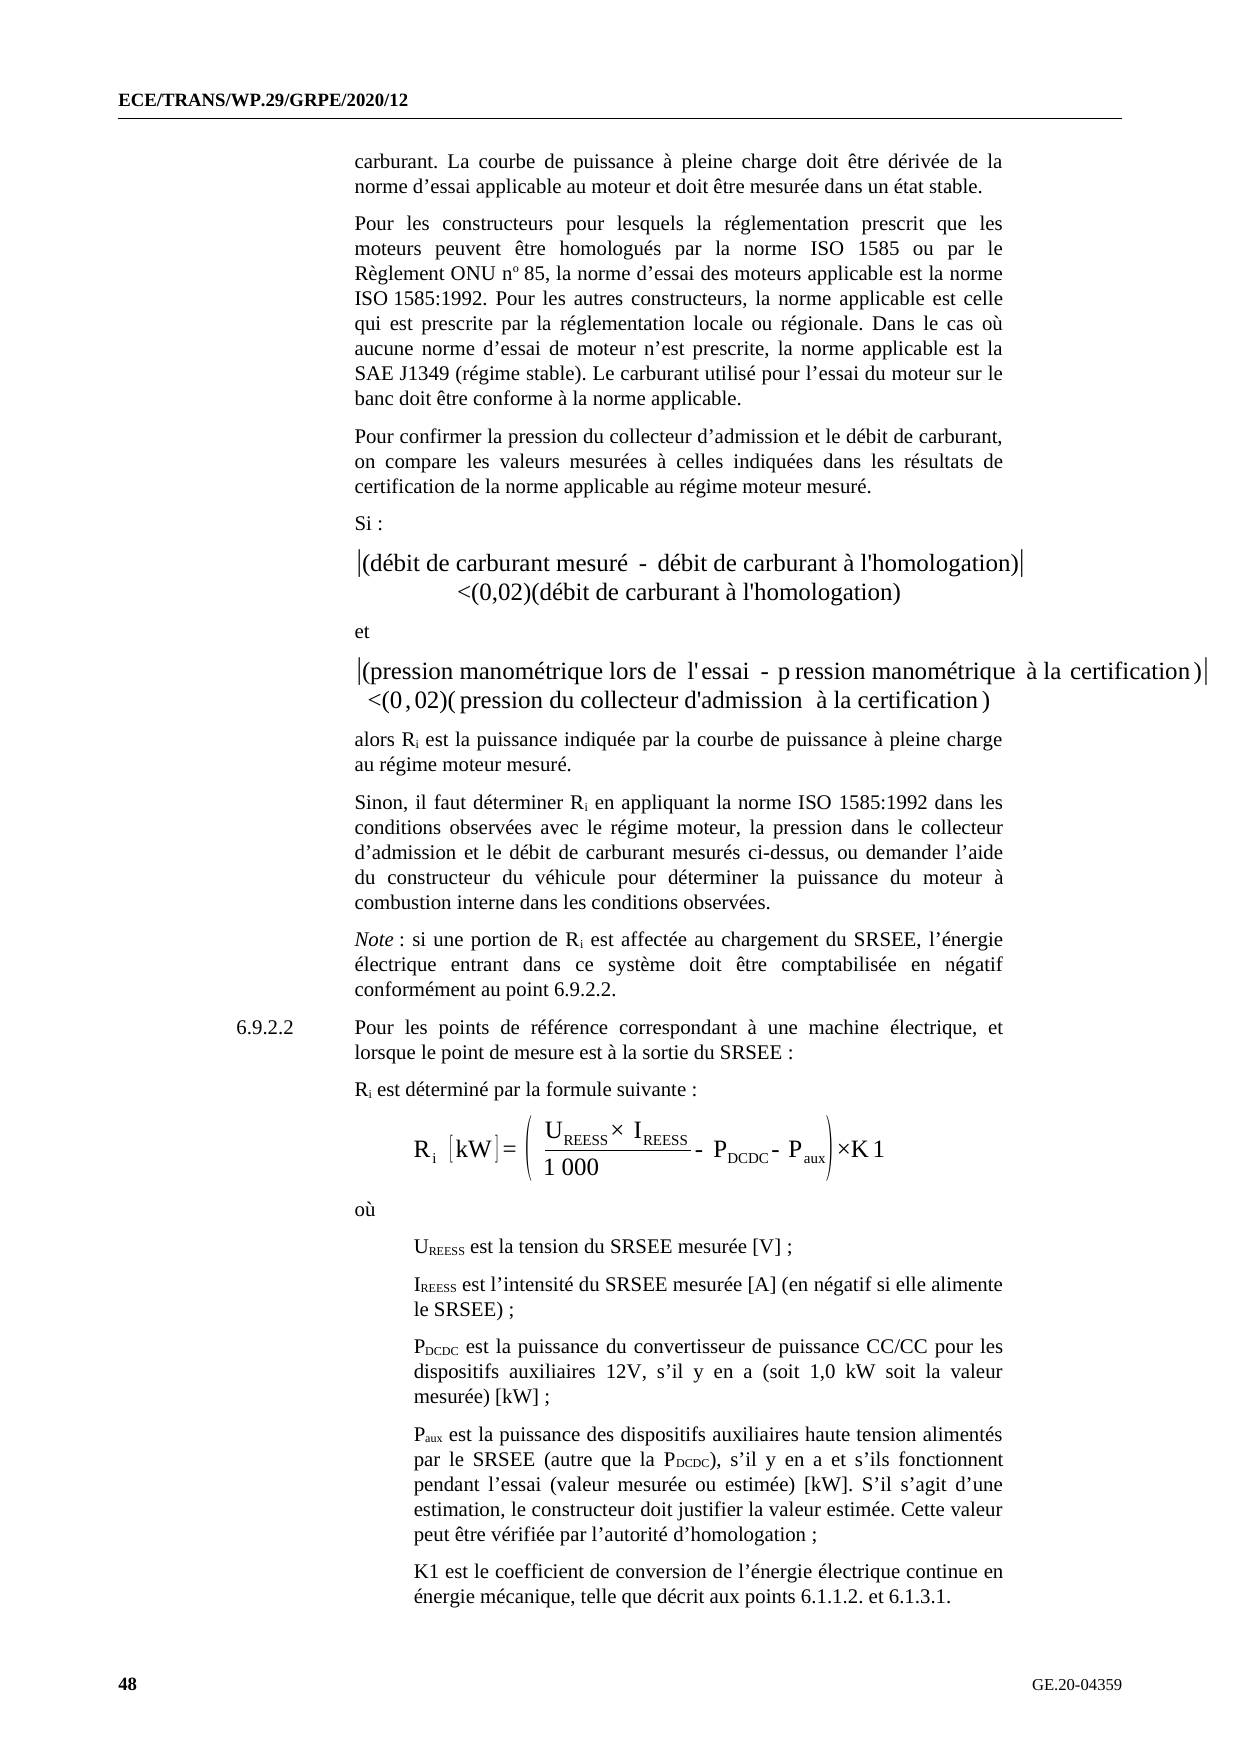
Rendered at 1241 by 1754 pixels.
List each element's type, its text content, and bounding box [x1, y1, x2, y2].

text Paux est la puissance des dispositifs auxiliaires haute tension alimentés par le SRSEE (autre que la PDCDC), s’il y en a et s’ils fonctionnent pendant l’essai (valeur mesurée ou estimée) [kW]. S’il s’agit d’une estimation, le constructeur doit justifier la valeur estimée. Cette valeur peut être vérifiée par l’autorité d’homologation ; [413, 1421, 1004, 1546]
text Note : si une portion de Ri est affectée au chargement du SRSEE, l’énergie électrique entrant dans ce système doit être comptabilisée en négatif conformément au point 6.9.2.2. [354, 926, 1004, 1001]
text et [354, 618, 1004, 643]
text ‎6.9.2.2 Pour les points de référence correspondant à une machine électrique, et lorsque le point de mesure est à la sortie du SRSEE : [236, 1014, 1004, 1064]
text Ri est déterminé par la formule suivante : [354, 1076, 1004, 1101]
text Pour confirmer la pression du collecteur d’admission et le débit de carburant, on compare les valeurs mesurées à celles indiquées dans les résultats de certification de la norme applicable au régime moteur mesuré. [354, 423, 1004, 498]
text alors Ri est la puissance indiquée par la courbe de puissance à pleine charge au régime moteur mesuré. [354, 726, 1004, 776]
text PDCDC est la puissance du convertisseur de puissance CC/CC pour les dispositifs auxiliaires 12V, s’il y en a (soit 1,0 kW soit la valeur mesurée) [kW] ; [413, 1333, 1004, 1408]
text IREESS est l’intensité du SRSEE mesurée [A] (en négatif si elle alimente le SRSEE) ; [413, 1271, 1004, 1321]
text UREESS est la tension du SRSEE mesurée [V] ; [413, 1233, 1004, 1258]
text Sinon, il faut déterminer Ri en appliquant la norme ISO 1585:1992 dans les conditions observées avec le régime moteur, la pression dans le collecteur d’admission et le débit de carburant mesurés ci-dessus, ou demander l’aide du constructeur du véhicule pour déterminer la puissance du moteur à combustion interne dans les conditions observées. [354, 789, 1004, 914]
text Pour les constructeurs pour lesquels la réglementation prescrit que les moteurs peuvent être homologués par la norme ISO 1585 ou par le Règlement ONU no 85, la norme d’essai des moteurs applicable est la norme ISO 1585:1992. Pour les autres constructeurs, la norme applicable est celle qui est prescrite par la réglementation locale ou régionale. Dans le cas où aucune norme d’essai de moteur n’est prescrite, la norme applicable est la SAE J1349 (régime stable). Le carburant utilisé pour l’essai du moteur sur le banc doit être conforme à la norme applicable. [354, 210, 1004, 410]
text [354, 148, 1004, 198]
text Si : [354, 510, 1004, 535]
text K1 est le coefficient de conversion de l’énergie électrique continue en énergie mécanique, telle que décrit aux points 6.1.1.2. et 6.1.3.1. [413, 1558, 1004, 1608]
text où [354, 1196, 1004, 1221]
